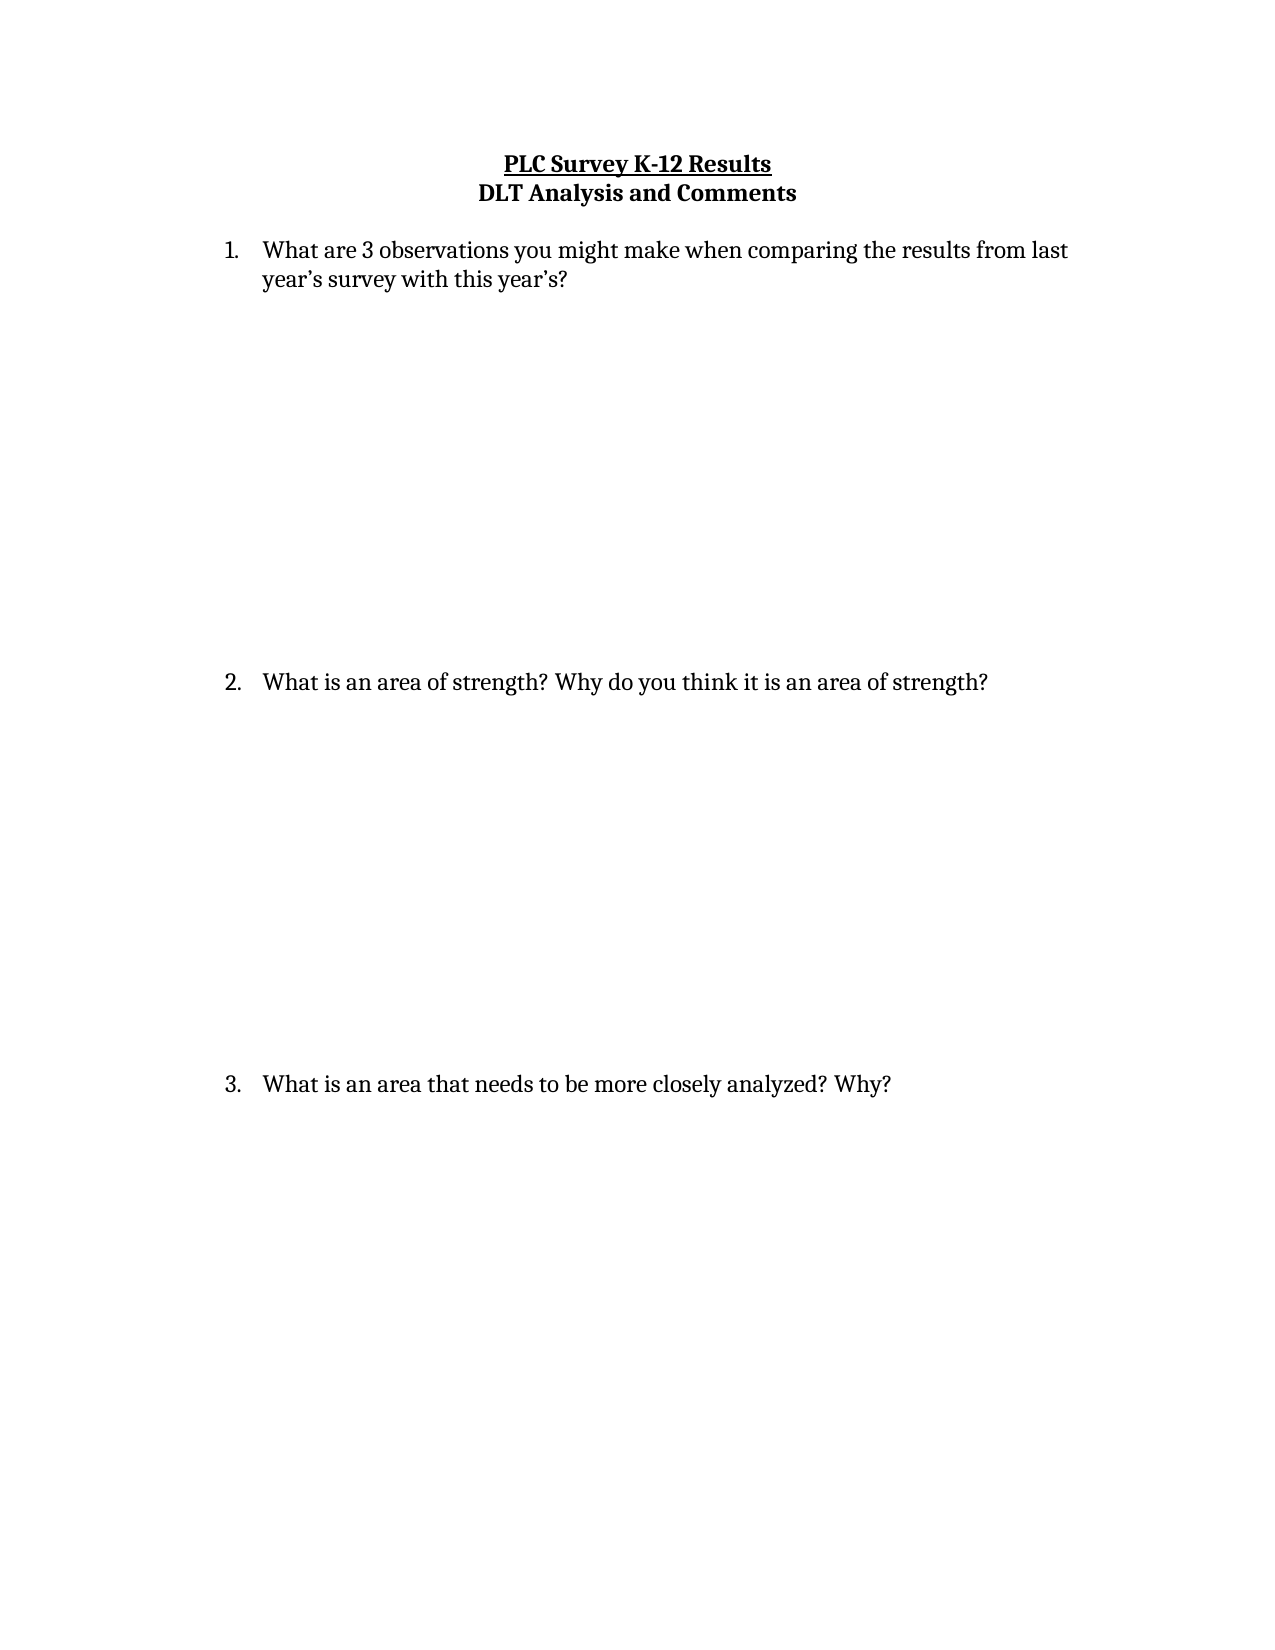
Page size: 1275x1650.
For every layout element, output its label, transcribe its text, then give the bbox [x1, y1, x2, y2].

list What is an area of strength? Why do you think it is an area of strength? [225, 667, 1087, 696]
text DLT Analysis and Comments [187, 179, 1087, 207]
text PLC Survey K-12 Results [187, 150, 1087, 179]
list What are 3 observations you might make when comparing the results from last year’s survey with this year’s? [225, 236, 1087, 294]
list What is an area that needs to be more closely analyzed? Why? [225, 1070, 1087, 1099]
